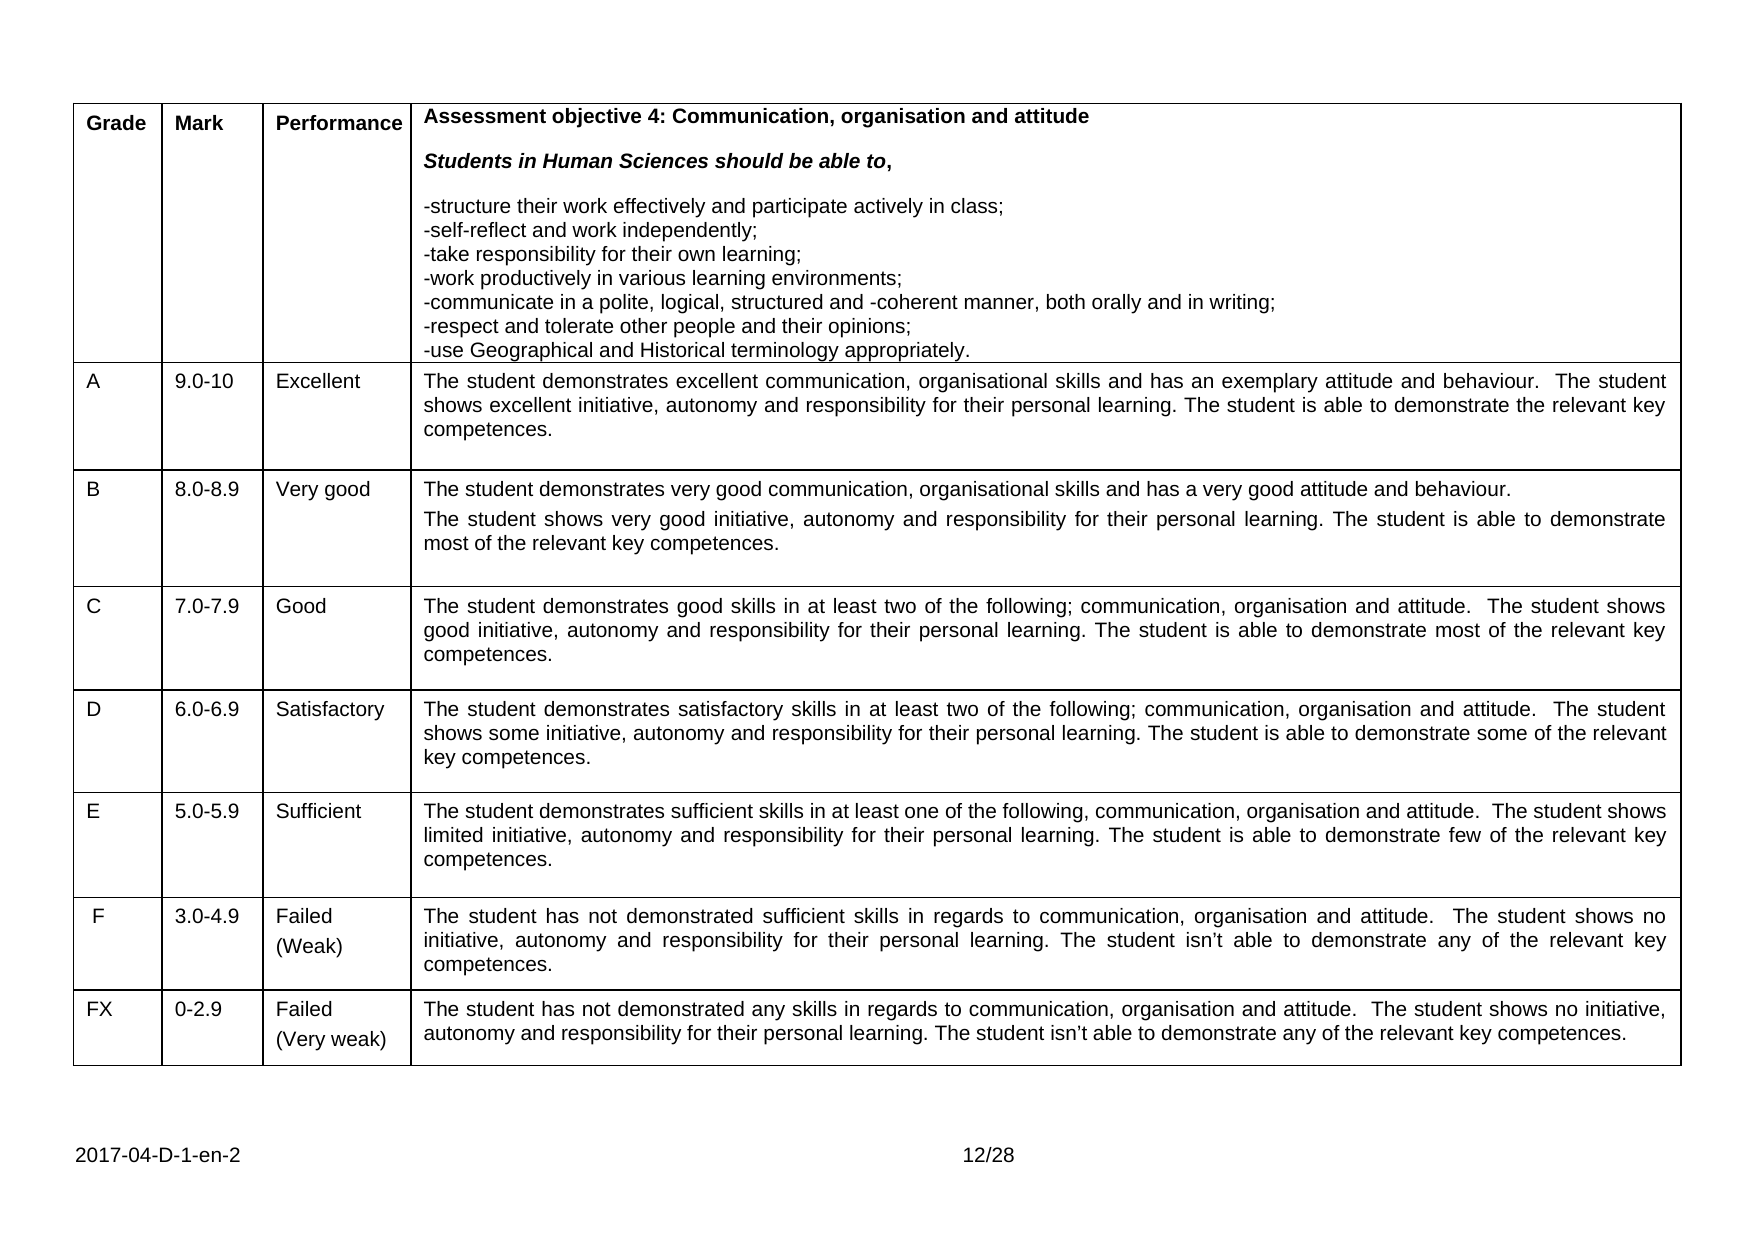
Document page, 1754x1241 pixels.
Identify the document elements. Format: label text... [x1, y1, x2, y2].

table_cell The student has not demonstrated any skills in regards to communication, organisation and attitude. The student shows no initiative, autonomy and responsibility for their personal learning. The student isn’t able to demonstrate any of the relevant key competences. [412, 991, 1680, 1065]
table_cell The student demonstrates excellent communication, organisational skills and has an exemplary attitude and behaviour. The student shows excellent initiative, autonomy and responsibility for their personal learning. The student is able to demonstrate the relevant key competences. [412, 363, 1680, 469]
table_cell Sufficient [264, 793, 410, 896]
table_cell 7.0-7.9 [163, 587, 262, 689]
table_cell Failed (Very weak) [264, 991, 410, 1065]
table_cell 6.0-6.9 [163, 691, 262, 791]
table_cell 8.0-8.9 [163, 471, 262, 586]
table_header Assessment objective 4: Communication, organisation and attitude Students in Human Sciences should be able to, -structure their work effectively and participate actively in class; -self-reflect and work independently; -take responsibility for their own learning; -work productively in various learning environments; -communicate in a polite, logical, structured and -coherent manner, both orally and in writing; -respect and tolerate other people and their opinions; -use Geographical and Historical terminology appropriately. [412, 104, 1680, 361]
table_header Performance [264, 104, 410, 361]
table_cell D [74, 691, 161, 791]
table_header Mark [163, 104, 262, 361]
table_cell 0-2.9 [163, 991, 262, 1065]
table_cell Failed (Weak) [264, 898, 410, 989]
table_cell B [74, 471, 161, 586]
table_cell E [74, 793, 161, 896]
table_cell 9.0-10 [163, 363, 262, 469]
table_cell F [74, 898, 161, 989]
table_cell Good [264, 587, 410, 689]
table_cell C [74, 587, 161, 689]
table_cell The student demonstrates sufficient skills in at least one of the following, communication, organisation and attitude. The student shows limited initiative, autonomy and responsibility for their personal learning. The student is able to demonstrate few of the relevant key competences. [412, 793, 1680, 896]
table_cell The student demonstrates good skills in at least two of the following; communication, organisation and attitude. The student shows good initiative, autonomy and responsibility for their personal learning. The student is able to demonstrate most of the relevant key competences. [412, 587, 1680, 689]
table_cell A [74, 363, 161, 469]
table_header Grade [74, 104, 161, 361]
table_cell Satisfactory [264, 691, 410, 791]
table_cell Very good [264, 471, 410, 586]
table_cell 5.0-5.9 [163, 793, 262, 896]
table_cell The student demonstrates very good communication, organisational skills and has a very good attitude and behaviour. The student shows very good initiative, autonomy and responsibility for their personal learning. The student is able to demonstrate most of the relevant key competences. [412, 471, 1680, 586]
table_cell Excellent [264, 363, 410, 469]
table_cell FX [74, 991, 161, 1065]
table_cell The student has not demonstrated sufficient skills in regards to communication, organisation and attitude. The student shows no initiative, autonomy and responsibility for their personal learning. The student isn’t able to demonstrate any of the relevant key competences. [412, 898, 1680, 989]
table_cell The student demonstrates satisfactory skills in at least two of the following; communication, organisation and attitude. The student shows some initiative, autonomy and responsibility for their personal learning. The student is able to demonstrate some of the relevant key competences. [412, 691, 1680, 791]
table_cell 3.0-4.9 [163, 898, 262, 989]
